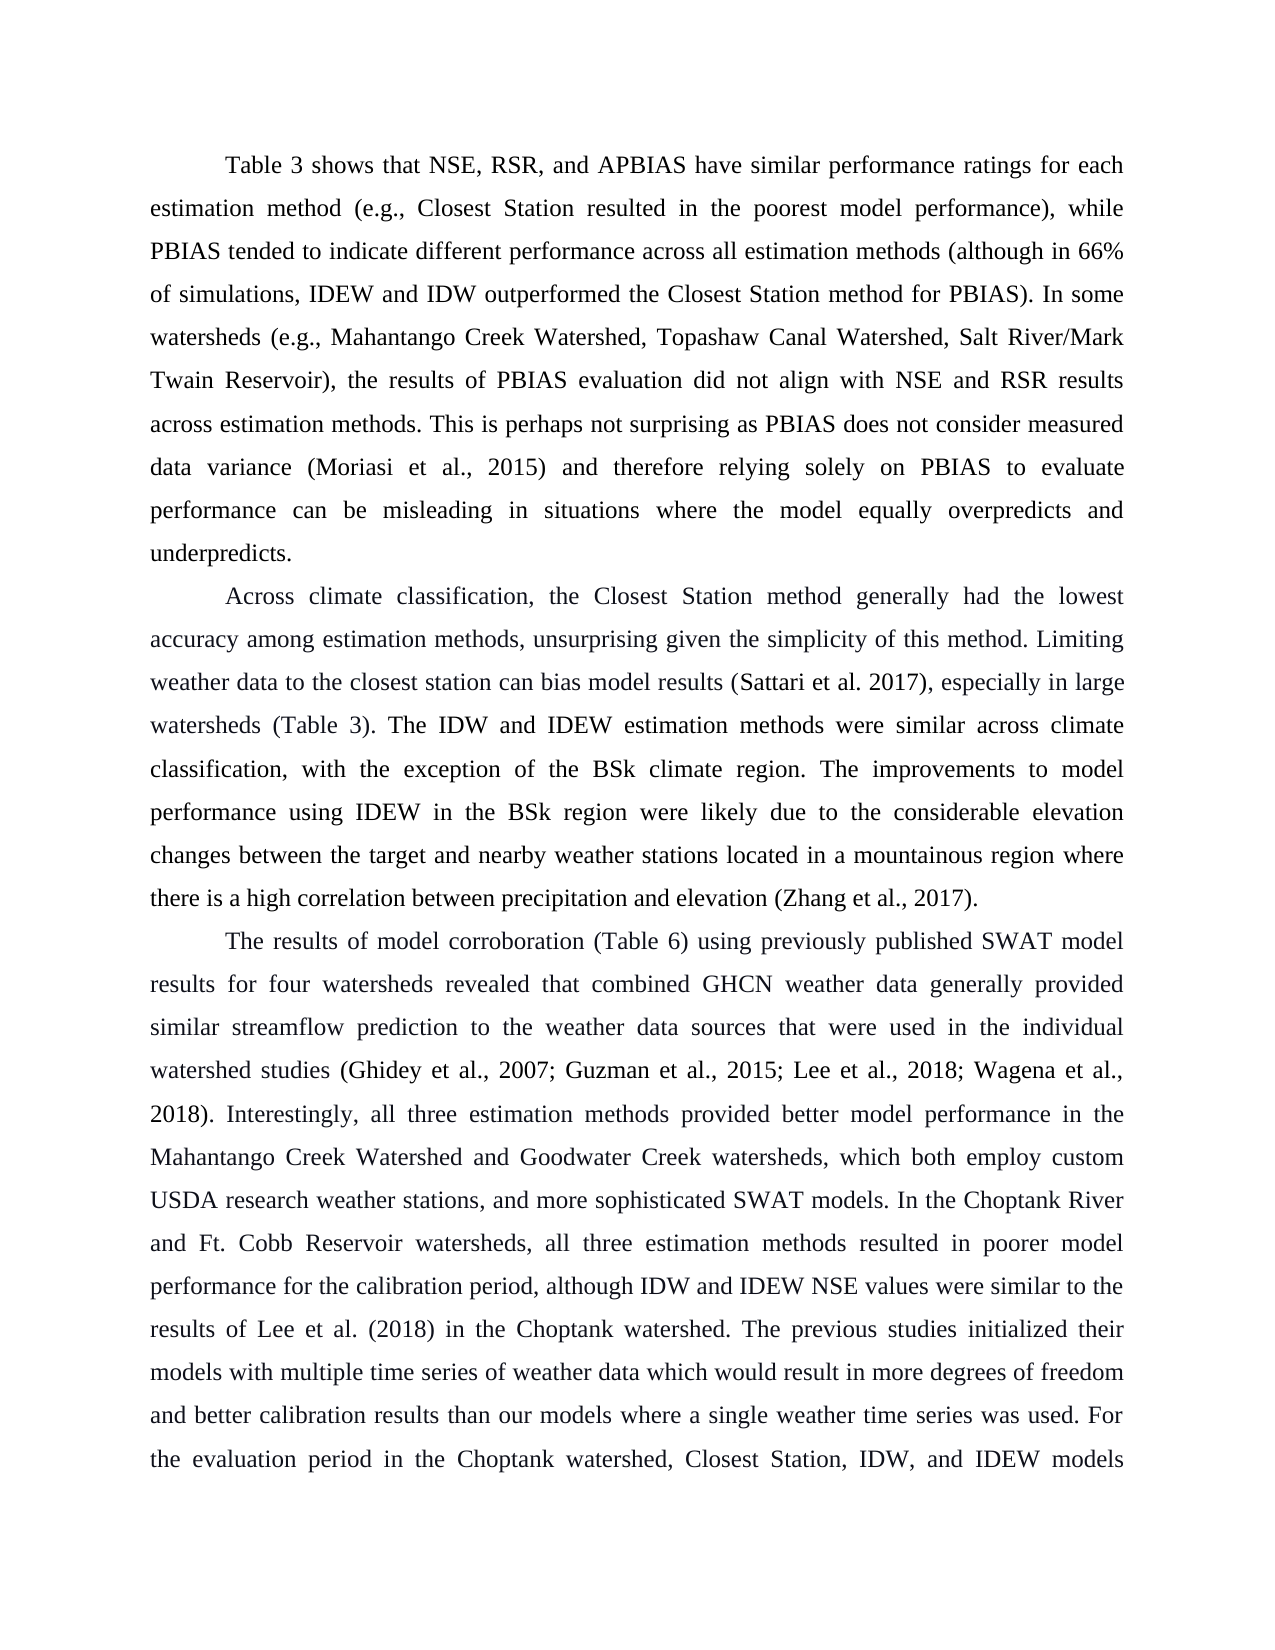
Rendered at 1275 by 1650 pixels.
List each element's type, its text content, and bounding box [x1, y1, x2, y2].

text Table 3 shows that NSE, RSR, and APBIAS have similar performance ratings for each estimation method (e.g., Closest Station resulted in the poorest model performance), while PBIAS tended to indicate different performance across all estimation methods (although in 66% of simulations, IDEW and IDW outperformed the Closest Station method for PBIAS). In some watersheds (e.g., Mahantango Creek Watershed, Topashaw Canal Watershed, Salt River/Mark Twain Reservoir), the results of PBIAS evaluation did not align with NSE and RSR results across estimation methods. This is perhaps not surprising as PBIAS does not consider measured data variance (Moriasi et al., 2015) and therefore relying solely on PBIAS to evaluate performance can be misleading in situations where the model equally overpredicts and underpredicts. [150, 150, 1125, 567]
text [150, 926, 1125, 1472]
text Across climate classification, the Closest Station method generally had the lowest accuracy among estimation methods, unsurprising given the simplicity of this method. Limiting weather data to the closest station can bias model results (Sattari et al. 2017), especially in large watersheds (Table 3). The IDW and IDEW estimation methods were similar across climate classification, with the exception of the BSk climate region. The improvements to model performance using IDEW in the BSk region were likely due to the considerable elevation changes between the target and nearby weather stations located in a mountainous region where there is a high correlation between precipitation and elevation (Zhang et al., 2017). [150, 581, 1125, 912]
